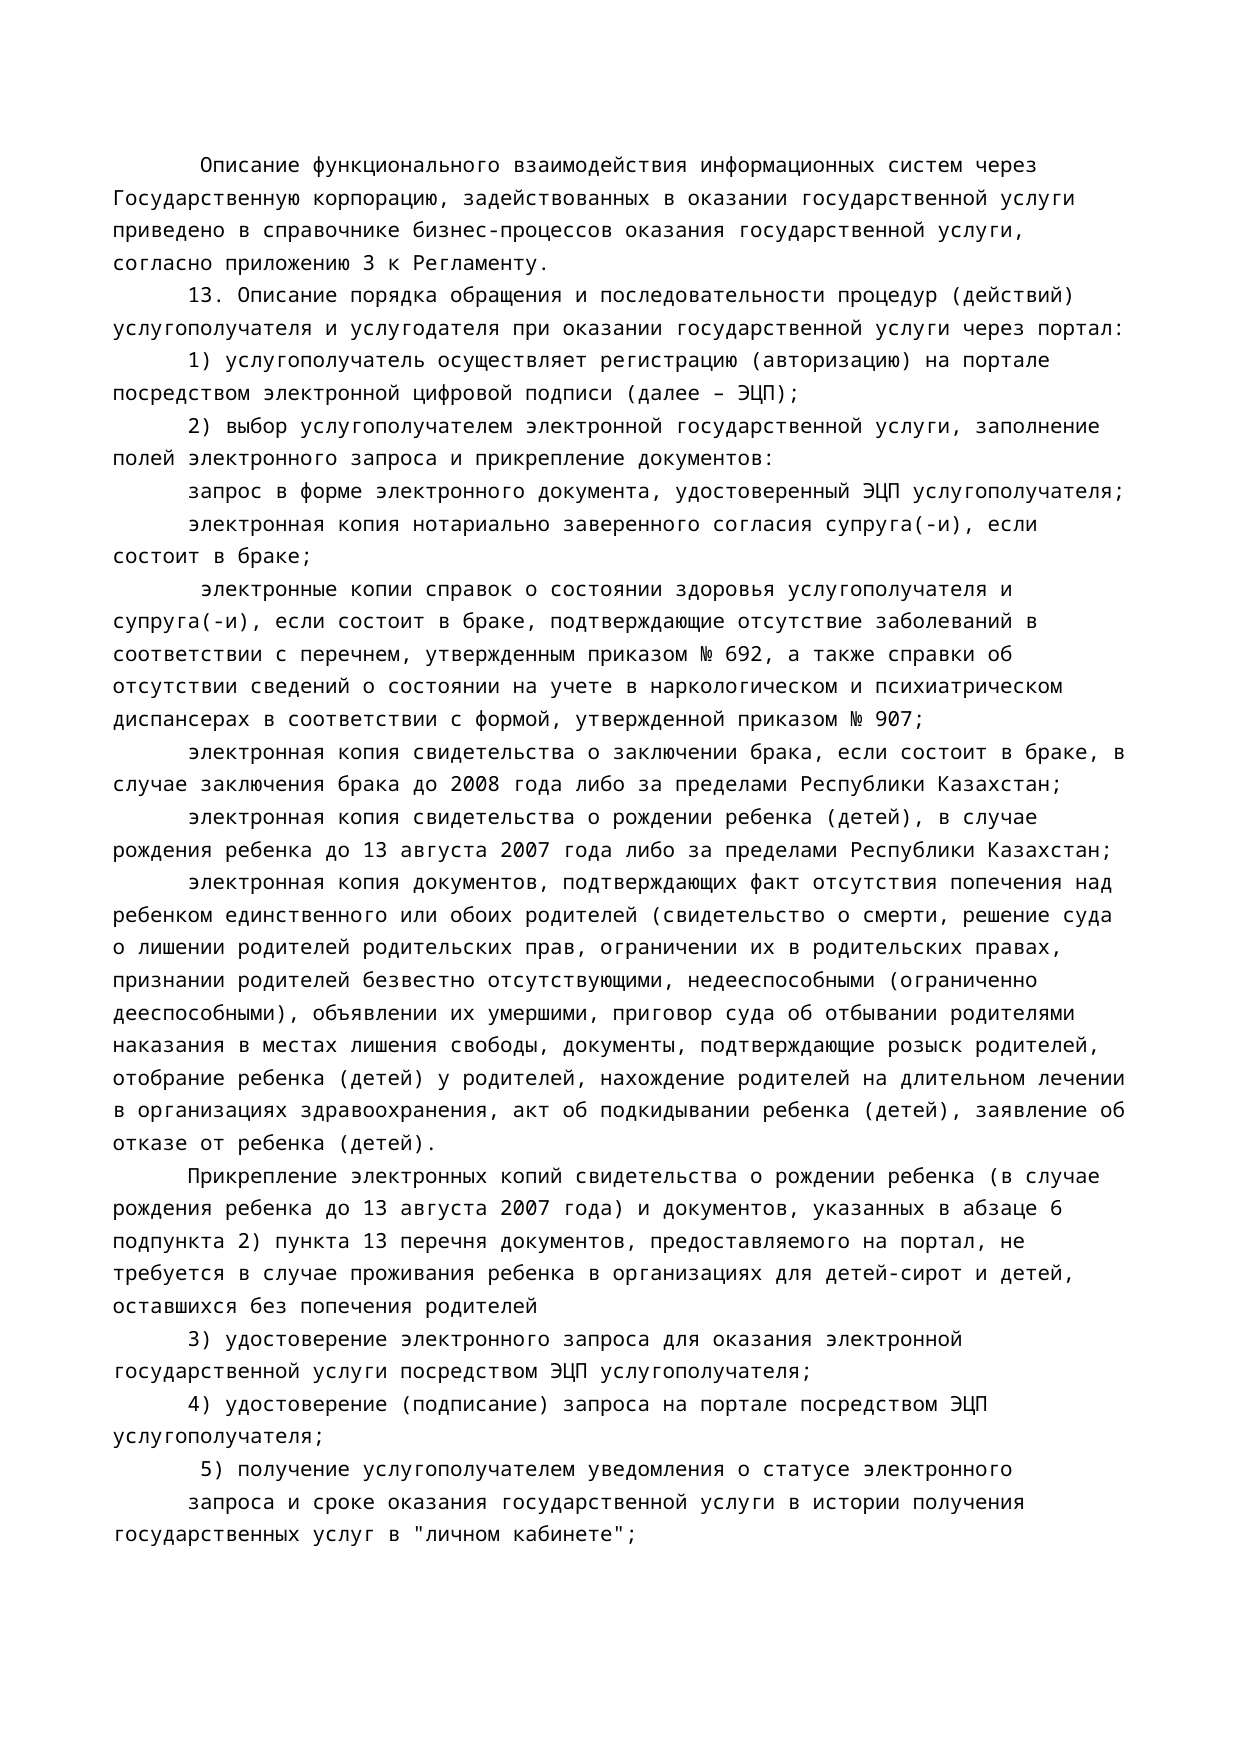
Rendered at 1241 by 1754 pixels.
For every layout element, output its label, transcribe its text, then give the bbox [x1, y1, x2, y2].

text запроса и сроке оказания государственной услуги в истории получения государственных услуг в "личном кабинете"; [112, 1487, 1128, 1548]
text электронная копия документов, подтверждающих факт отсутствия попечения над ребенком единственного или обоих родителей (свидетельство о смерти, решение суда о лишении родителей родительских прав, ограничении их в родительских правах, признании родителей безвестно отсутствующими, недееспособными (ограниченно дееспособными), объявлении их умершими, приговор суда об отбывании родителями наказания в местах лишения свободы, документы, подтверждающие розыск родителей, отобрание ребенка (детей) у родителей, нахождение родителей на длительном лечении в организациях здравоохранения, акт об подкидывании ребенка (детей), заявление об отказе от ребенка (детей). [112, 867, 1128, 1157]
text электронная копия свидетельства о рождении ребенка (детей), в случае рождения ребенка до 13 августа 2007 года либо за пределами Республики Казахстан; [112, 802, 1128, 863]
text 2) выбор услугополучателем электронной государственной услуги, заполнение полей электронного запроса и прикрепление документов: [112, 411, 1128, 472]
text запрос в форме электронного документа, удостоверенный ЭЦП услугополучателя; [112, 476, 1128, 504]
text Прикрепление электронных копий свидетельства о рождении ребенка (в случае рождения ребенка до 13 августа 2007 года) и документов, указанных в абзаце 6 подпункта 2) пункта 13 перечня документов, предоставляемого на портал, не требуется в случае проживания ребенка в организациях для детей-сирот и детей, оставшихся без попечения родителей [112, 1161, 1128, 1319]
text электронные копии справок о состоянии здоровья услугополучателя и супруга(-и), если состоит в браке, подтверждающие отсутствие заболеваний в соответствии с перечнем, утвержденным приказом № 692, а также справки об отсутствии сведений о состоянии на учете в наркологическом и психиатрическом диспансерах в соответствии с формой, утвержденной приказом № 907; [112, 574, 1128, 733]
text 4) удостоверение (подписание) запроса на портале посредством ЭЦП услугополучателя; [112, 1389, 1128, 1450]
text Описание функционального взаимодействия информационных систем через Государственную корпорацию, задействованных в оказании государственной услуги приведено в справочнике бизнес-процессов оказания государственной услуги, согласно приложению 3 к Регламенту. [112, 150, 1128, 276]
text 1) услугополучатель осуществляет регистрацию (авторизацию) на портале посредством электронной цифровой подписи (далее – ЭЦП); [112, 346, 1128, 407]
text электронная копия нотариально заверенного согласия супруга(-и), если состоит в браке; [112, 509, 1128, 570]
text 5) получение услугополучателем уведомления о статусе электронного [112, 1454, 1128, 1483]
text электронная копия свидетельства о заключении брака, если состоит в браке, в случае заключения брака до 2008 года либо за пределами Республики Казахстан; [112, 737, 1128, 798]
text 3) удостоверение электронного запроса для оказания электронной государственной услуги посредством ЭЦП услугополучателя; [112, 1324, 1128, 1385]
text 13. Описание порядка обращения и последовательности процедур (действий) услугополучателя и услугодателя при оказании государственной услуги через портал: [112, 280, 1128, 341]
